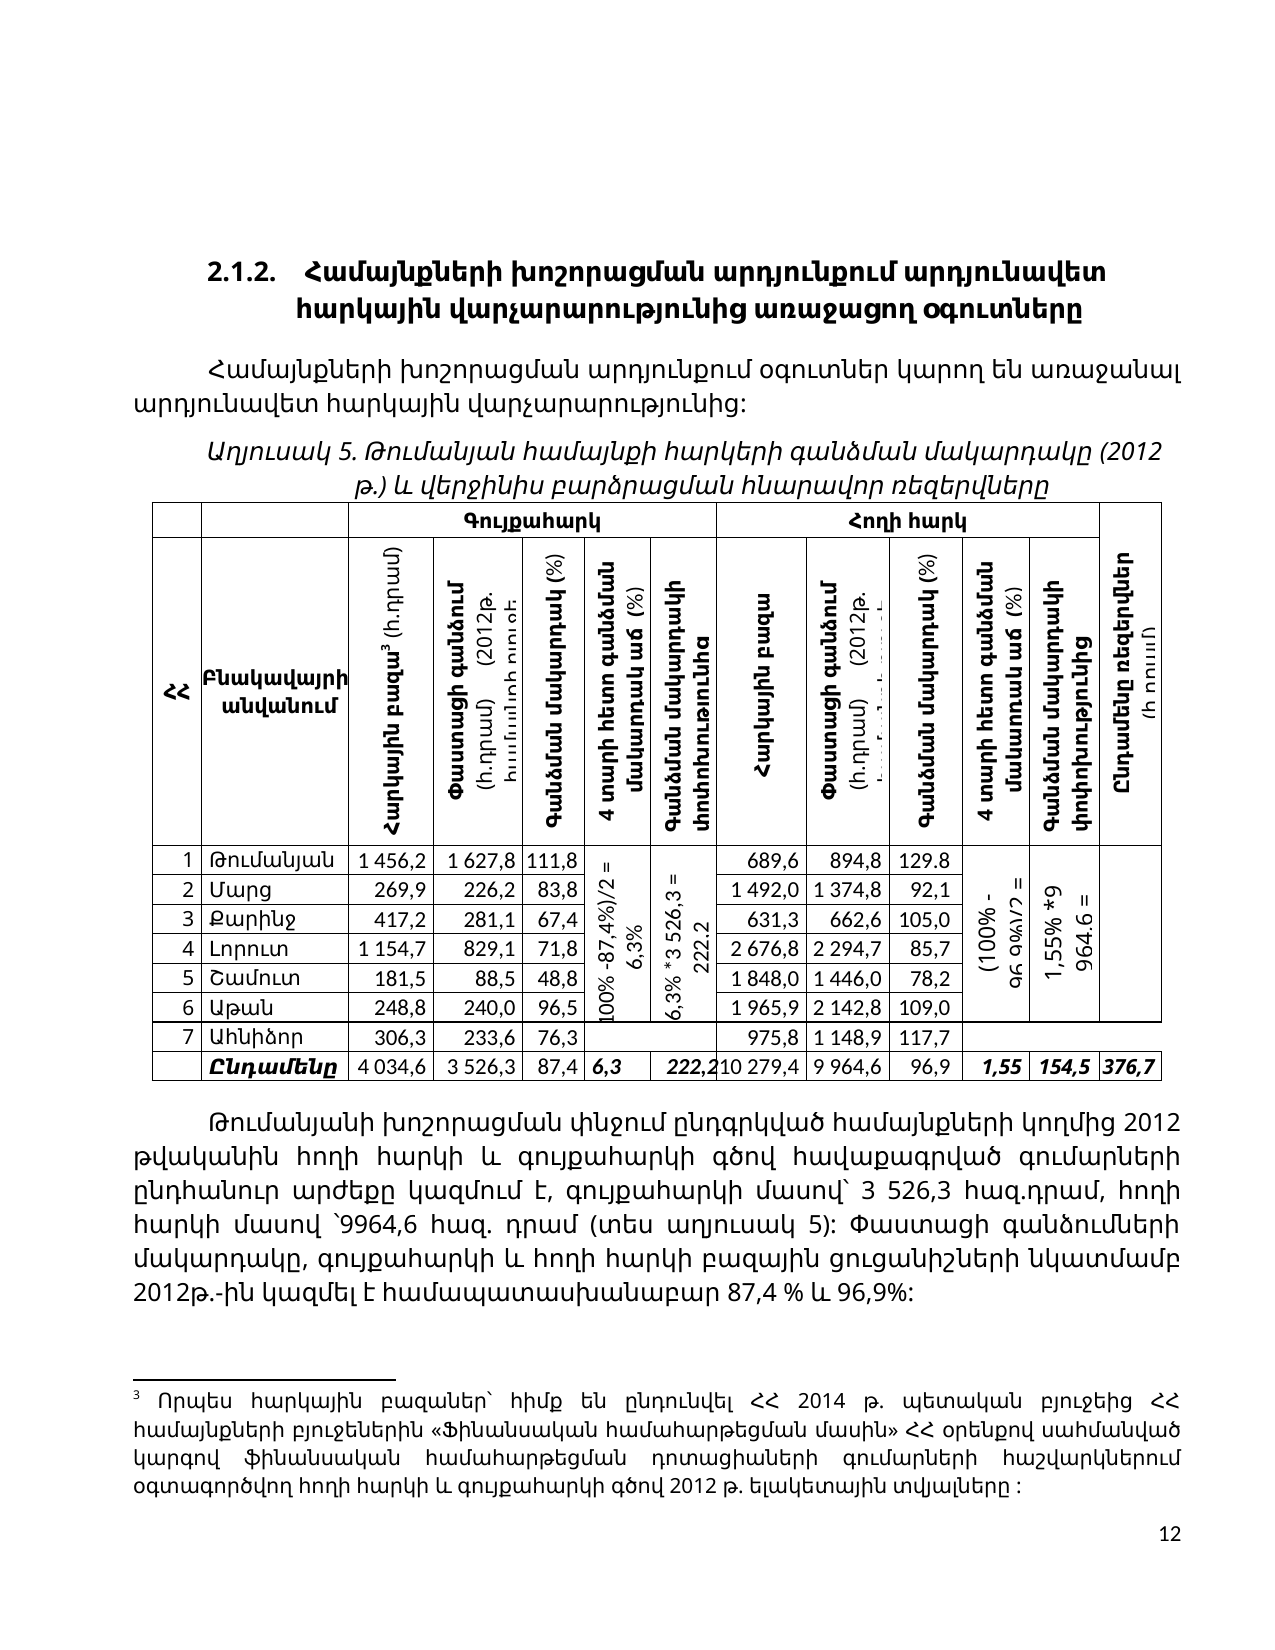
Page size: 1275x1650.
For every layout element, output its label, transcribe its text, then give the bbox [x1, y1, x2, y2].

table_cell 109,0 [890, 993, 962, 1021]
table_cell 281,1 [434, 905, 522, 933]
table_header [202, 503, 348, 537]
table_cell Հարկային բազա (հ.դրամ) [349, 538, 433, 844]
table_header Հողի հարկ [717, 503, 1099, 537]
table_cell Փաստացի գանձում (հ.դրամ) (2012թ. համայնքի բյուջե մուտքագրված գույքահարկ) [434, 538, 522, 844]
table_cell 1 492,0 [717, 875, 806, 903]
table_cell 269,9 [349, 875, 433, 903]
table_cell 376,7 [1100, 1052, 1161, 1080]
table_cell Գանձման մակարդակի փոփոխությունից (հ.դրամ) [1030, 538, 1099, 844]
table_cell 7 [153, 1023, 201, 1051]
table_cell 689,6 [717, 846, 806, 874]
table_cell 4 տարի հետո գանձման մակարդակ աճ (%) [963, 538, 1029, 844]
table_cell 4 [153, 934, 201, 962]
table_cell Աթան [202, 993, 348, 1021]
table_cell Թումանյան [202, 846, 348, 874]
table_cell 96,9 [890, 1052, 962, 1080]
table_cell 181,5 [349, 964, 433, 992]
table_cell 2 142,8 [807, 993, 889, 1021]
table_cell 92,1 [890, 875, 962, 903]
table_cell 226,2 [434, 875, 522, 903]
text Թումանյանի խոշորացման փնջում ընդգրկված համայնքների կողմից 2012 թվականին հողի հարկի և գույքահարկի գծով հավաքագրված գումարների ընդհանուր արժեքը կազմում է, գույքահարկի մասով՝ 3 526,3 հազ.դրամ, հողի հարկի մասով ՝9964,6 հազ. դրամ (տես աղյուսակ 5): Փաստացի գանձումների մակարդակը, գույքահարկի և հողի հարկի բազային ցուցանիշների նկատմամբ 2012թ.-ին կազմել է համապատասխանաբար 87,4 % և 96,9%: [133, 1104, 1181, 1308]
table_cell [153, 1052, 201, 1080]
table_header Գույքահարկ [349, 503, 716, 537]
table_cell 829,1 [434, 934, 522, 962]
table_cell 222,2 [651, 1052, 716, 1080]
table_cell Հարկային բազա [717, 538, 806, 844]
table_cell 2 676,8 [717, 934, 806, 962]
table_cell 248,8 [349, 993, 433, 1021]
table_cell 129.8 [890, 846, 962, 874]
table_cell 2 [153, 875, 201, 903]
table_cell 2 294,7 [807, 934, 889, 962]
table_cell 96,5 [523, 993, 584, 1021]
table_cell 240,0 [434, 993, 522, 1021]
table_cell 975,8 [717, 1023, 806, 1051]
table_cell 1 627,8 [434, 846, 522, 874]
table_cell 3 [153, 905, 201, 933]
table_cell 1,55% *9 964,6 = 154,5 [1030, 846, 1099, 1021]
table_cell 111,8 [523, 846, 584, 874]
table_cell 105,0 [890, 905, 962, 933]
table_cell 417,2 [349, 905, 433, 933]
table_cell 894,8 [807, 846, 889, 874]
table_cell 6,3 [585, 1052, 650, 1080]
table_cell Ընդամենը [202, 1052, 348, 1080]
table_cell Գանձման մակարդակ (%) [890, 538, 962, 844]
table_cell 85,7 [890, 934, 962, 962]
table_cell 306,3 [349, 1023, 433, 1051]
table_cell 3 526,3 [434, 1052, 522, 1080]
table_cell 1 446,0 [807, 964, 889, 992]
table_cell 5 [153, 964, 201, 992]
table_cell 1 965,9 [717, 993, 806, 1021]
table_cell [1100, 846, 1161, 1021]
table_cell 6,3% *3 526,3 = 222,2 [651, 846, 716, 1021]
table_cell 10 279,4 [717, 1052, 806, 1080]
table_cell Շամուտ [202, 964, 348, 992]
table_cell 1 148,9 [807, 1023, 889, 1051]
table_cell 117,7 [890, 1023, 962, 1051]
table_cell 88,5 [434, 964, 522, 992]
table_cell Ահնիձոր [202, 1023, 348, 1051]
table_cell Գանձման մակարդակի փոփոխությունից (հ.դրամ) [651, 538, 716, 844]
table_cell 78,2 [890, 964, 962, 992]
table_header [153, 503, 201, 537]
text Աղյուսակ 5. Թումանյան համայնքի հարկերի գանձման մակարդակը (2012 թ.) և վերջինիս բարձրացման հնարավոր ռեզերվները [207, 434, 1181, 502]
table_cell 6 [153, 993, 201, 1021]
table_cell 1 456,2 [349, 846, 433, 874]
table_cell Փաստացի գանձում (հ.դրամ) (2012թ. համայնքի բյուջե մուտքագրված գույքահարկ) [807, 538, 889, 844]
table_cell Լորուտ [202, 934, 348, 962]
table_cell 1 [153, 846, 201, 874]
table_cell Բնակավայրի անվանում [202, 538, 348, 844]
table_cell Մարց [202, 875, 348, 903]
table_cell (100% -96,9%)/2 = 1,55 % [963, 846, 1029, 1021]
text Համայնքների խոշորացման արդյունքում օգուտներ կարող են առաջանալ արդյունավետ հարկային վարչարարությունից: [133, 351, 1181, 419]
table_header Ընդամենը ռեզերվներ (հ.դրամ) [1100, 503, 1161, 844]
table_cell 4 տարի հետո գանձման մակարդակ աճ (%) [585, 538, 650, 844]
table_cell 631,3 [717, 905, 806, 933]
table_cell ՀՀ [153, 538, 201, 844]
table_cell 662,6 [807, 905, 889, 933]
table_cell 1 154,7 [349, 934, 433, 962]
table_cell 1 374,8 [807, 875, 889, 903]
table_cell 1,55 [963, 1052, 1029, 1080]
table_cell Քարինջ [202, 905, 348, 933]
table_cell 87,4 [523, 1052, 584, 1080]
table_cell 1 848,0 [717, 964, 806, 992]
table_cell 154,5 [1030, 1052, 1099, 1080]
table_cell 67,4 [523, 905, 584, 933]
table_cell 48,8 [523, 964, 584, 992]
table_cell 4 034,6 [349, 1052, 433, 1080]
table_cell 9 964,6 [807, 1052, 889, 1080]
table_cell 71,8 [523, 934, 584, 962]
table_cell 233,6 [434, 1023, 522, 1051]
table_cell 83,8 [523, 875, 584, 903]
table_cell (100% -87,4%)/2 = 6,3% [585, 846, 650, 1021]
table_cell Գանձման մակարդակ (%) [523, 538, 584, 844]
table_cell 76,3 [523, 1023, 584, 1051]
subtitle 2.1.2. Համայնքների խոշորացման արդյունքում արդյունավետ հարկային վարչարարությունից առաջացող օգուտները [207, 252, 1181, 326]
